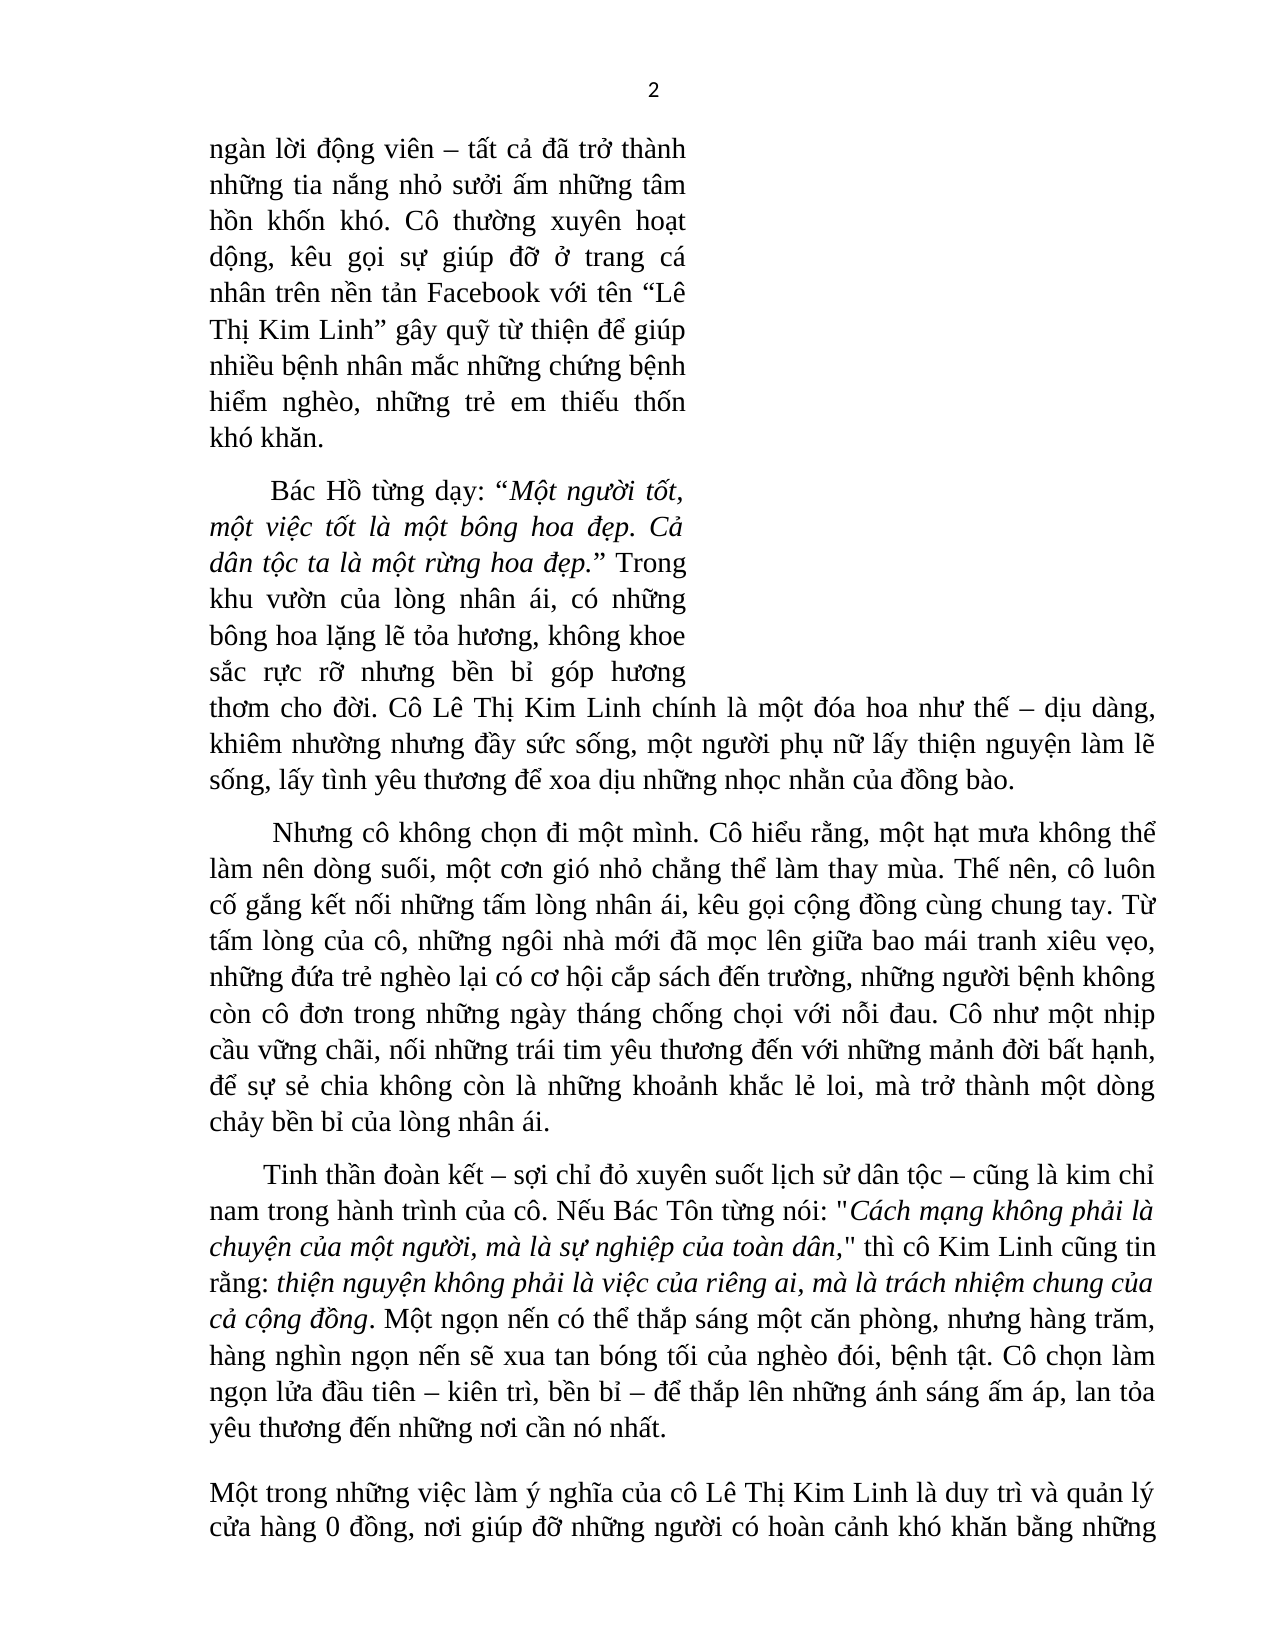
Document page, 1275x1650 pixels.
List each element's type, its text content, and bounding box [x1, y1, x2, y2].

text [209, 131, 1157, 454]
text Nhưng cô không chọn đi một mình. Cô hiểu rằng, một hạt mưa không thể làm nên dòng suối, một cơn gió nhỏ chẳng thể làm thay mùa. Thế nên, cô luôn cố gắng kết nối những tấm lòng nhân ái, kêu gọi cộng đồng cùng chung tay. Từ tấm lòng của cô, những ngôi nhà mới đã mọc lên giữa bao mái tranh xiêu vẹo, những đứa trẻ nghèo lại có cơ hội cắp sách đến trường, những người bệnh không còn cô đơn trong những ngày tháng chống chọi với nỗi đau. Cô như một nhịp cầu vững chãi, nối những trái tim yêu thương đến với những mảnh đời bất hạnh, để sự sẻ chia không còn là những khoảnh khắc lẻ loi, mà trở thành một dòng chảy bền bỉ của lòng nhân ái. [209, 815, 1157, 1138]
text Bác Hồ từng dạy: “Một người tốt, một việc tốt là một bông hoa đẹp. Cả dân tộc ta là một rừng hoa đẹp.” Trong khu vườn của lòng nhân ái, có những bông hoa lặng lẽ tỏa hương, không khoe sắc rực rỡ nhưng bền bỉ góp hương thơm cho đời. Cô Lê Thị Kim Linh chính là một đóa hoa như thế – dịu dàng, khiêm nhường nhưng đầy sức sống, một người phụ nữ lấy thiện nguyện làm lẽ sống, lấy tình yêu thương để xoa dịu những nhọc nhằn của đồng bào. [209, 473, 1157, 796]
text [209, 1475, 1157, 1542]
text Tinh thần đoàn kết – sợi chỉ đỏ xuyên suốt lịch sử dân tộc – cũng là kim chỉ nam trong hành trình của cô. Nếu Bác Tôn từng nói: "Cách mạng không phải là chuyện của một người, mà là sự nghiệp của toàn dân," thì cô Kim Linh cũng tin rằng: thiện nguyện không phải là việc của riêng ai, mà là trách nhiệm chung của cả cộng đồng. Một ngọn nến có thể thắp sáng một căn phòng, nhưng hàng trăm, hàng nghìn ngọn nến sẽ xua tan bóng tối của nghèo đói, bệnh tật. Cô chọn làm ngọn lửa đầu tiên – kiên trì, bền bỉ – để thắp lên những ánh sáng ấm áp, lan tỏa yêu thương đến những nơi cần nó nhất. [209, 1157, 1157, 1443]
